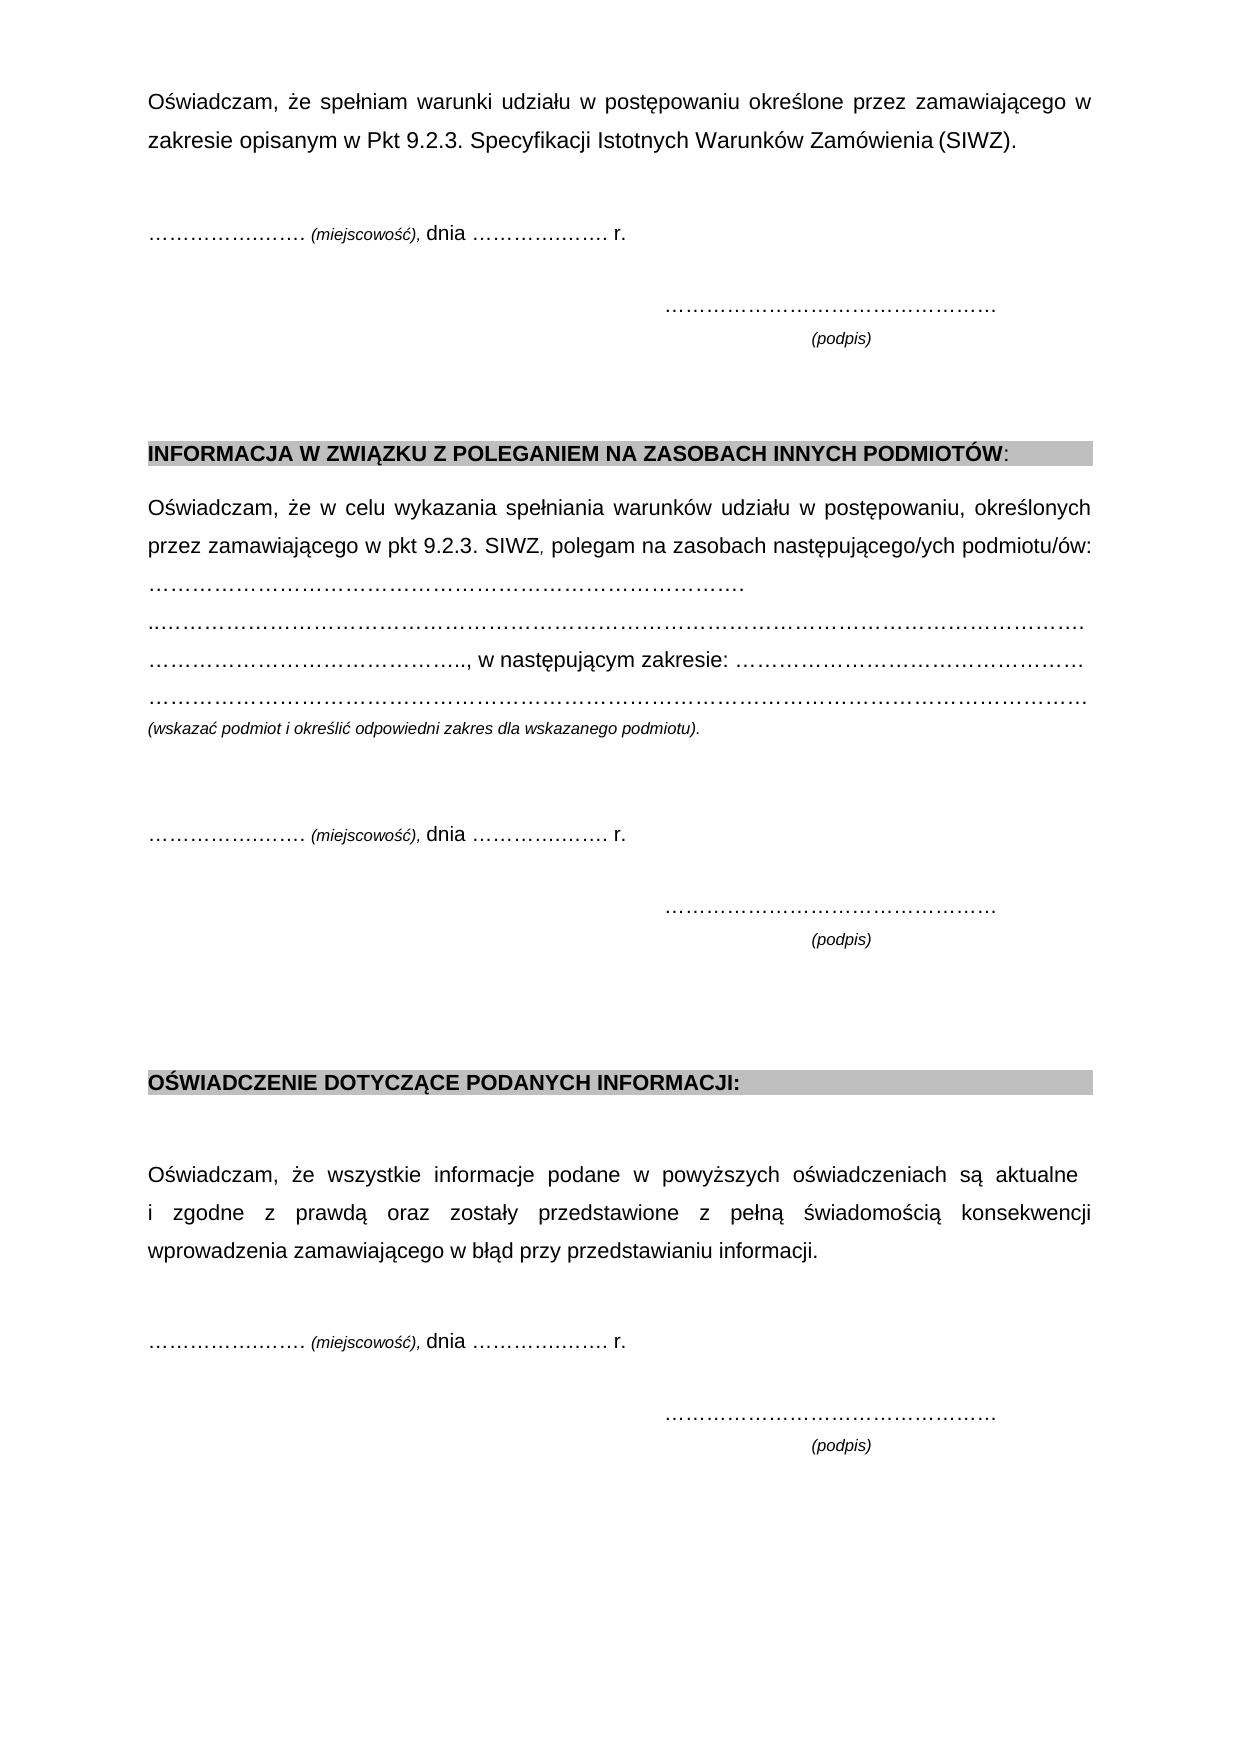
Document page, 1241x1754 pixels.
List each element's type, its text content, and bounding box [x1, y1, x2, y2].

text Oświadczam, że wszystkie informacje podane w powyższych oświadczeniach są aktualne i zgodne z prawdą oraz zostały przedstawione z pełną świadomością konsekwencji wprowadzenia zamawiającego w błąd przy przedstawianiu informacji. [148, 1162, 1093, 1263]
text …………….……. (miejscowość), dnia ………….……. r. [148, 822, 1093, 846]
text OŚWIADCZENIE DOTYCZĄCE PODANYCH INFORMACJI: [148, 1070, 1093, 1095]
text INFORMACJA W ZWIĄZKU Z POLEGANIEM NA ZASOBACH INNYCH PODMIOTÓW: [148, 441, 1093, 466]
text ………………………………………… [148, 293, 1093, 317]
text Oświadczam, że spełniam warunki udziału w postępowaniu określone przez zamawiającego w zakresie opisanym w Pkt 9.2.3. Specyfikacji Istotnych Warunków Zamówienia (SIWZ). [148, 89, 1093, 153]
text (podpis) [738, 929, 1093, 948]
text ………………………………………… [148, 893, 1093, 917]
text ………………………………………………………………………………………………………………… (wskazać podmiot i określić odpowiedni zakres dla wskazanego podmiotu). [148, 684, 1093, 738]
text (podpis) [738, 329, 1093, 348]
text (podpis) [738, 1436, 1093, 1455]
text Oświadczam, że w celu wykazania spełniania warunków udziału w postępowaniu, określonych przez zamawiającego w pkt 9.2.3. SIWZ, polegam na zasobach następującego/ych podmiotu/ów: ………………………………………………………………………. [148, 495, 1093, 596]
text …………….……. (miejscowość), dnia ………….……. r. [148, 221, 1093, 245]
text …………….……. (miejscowość), dnia ………….……. r. [148, 1328, 1093, 1352]
text ..……………………………………………………………………………………………………………….…………………………………….., w następującym zakresie: ………………………………………… [148, 609, 1093, 672]
text ………………………………………… [148, 1400, 1093, 1424]
